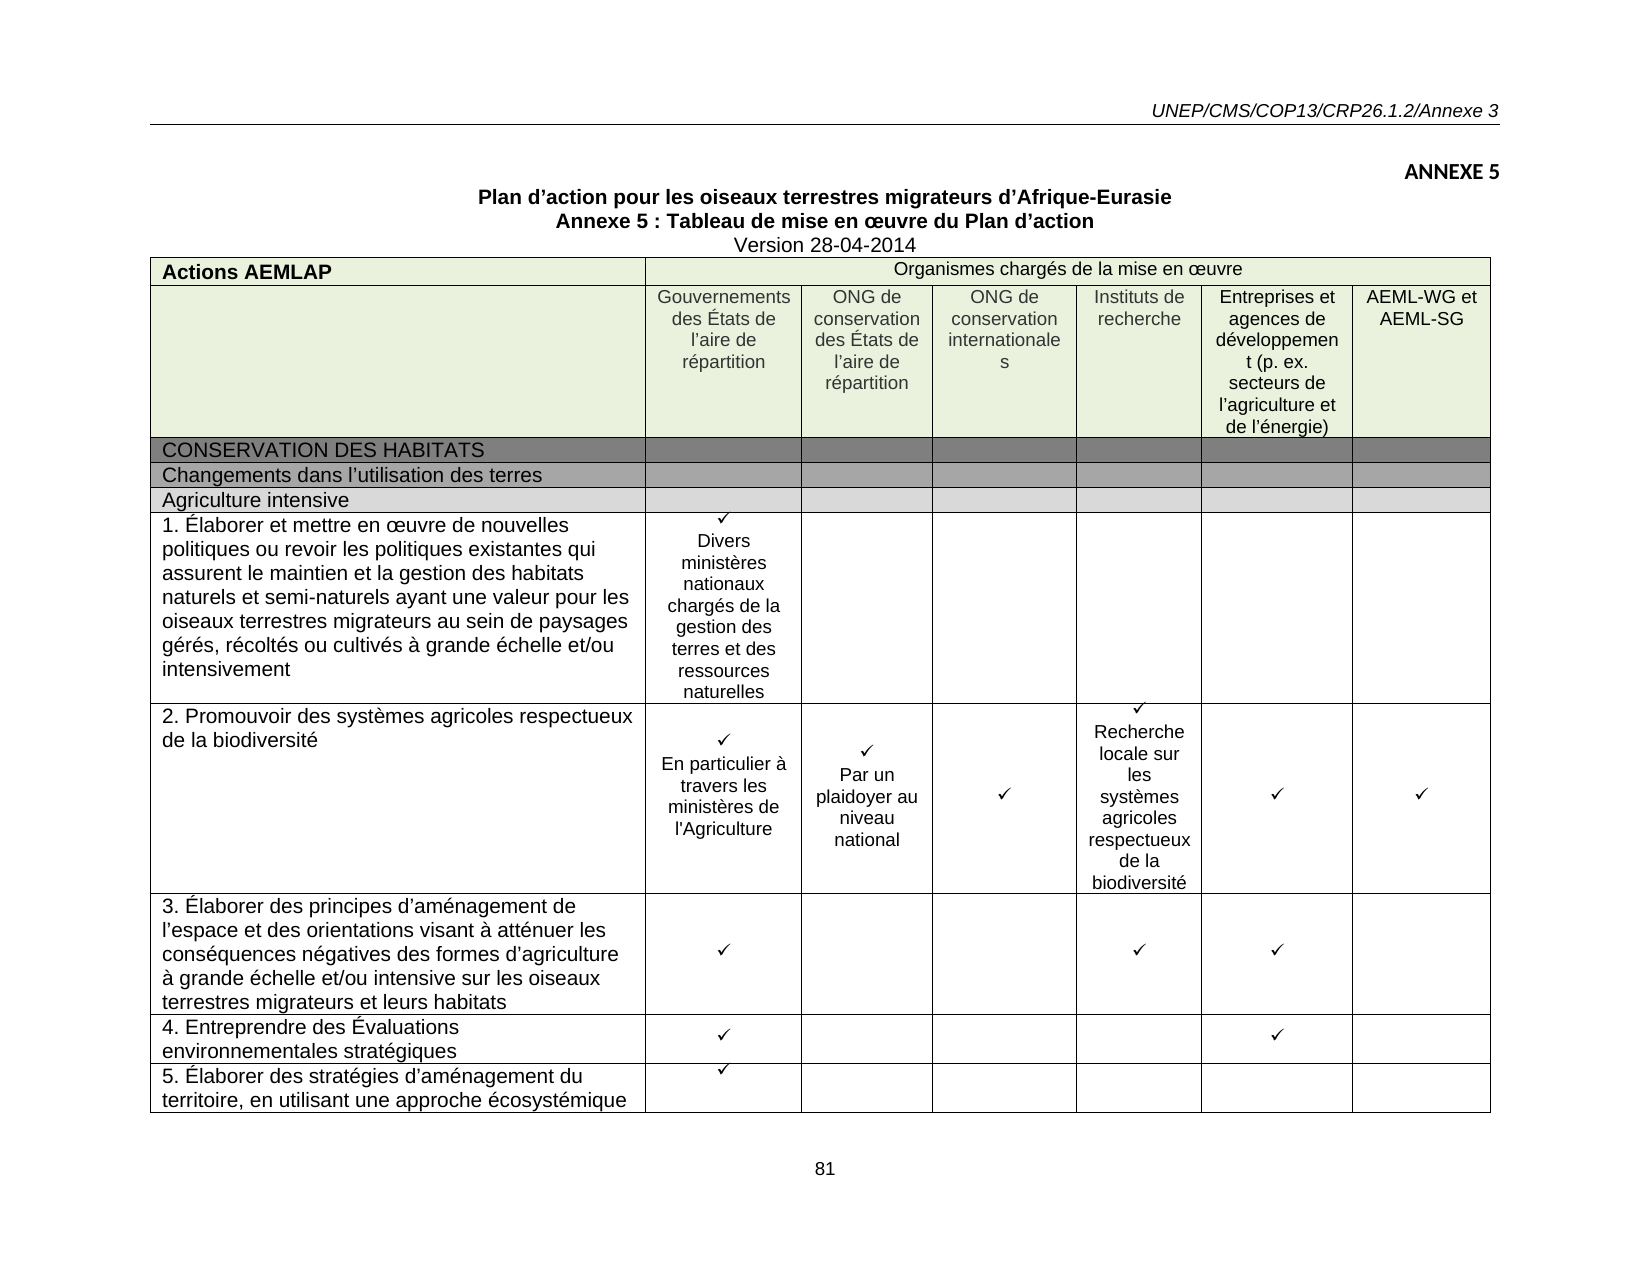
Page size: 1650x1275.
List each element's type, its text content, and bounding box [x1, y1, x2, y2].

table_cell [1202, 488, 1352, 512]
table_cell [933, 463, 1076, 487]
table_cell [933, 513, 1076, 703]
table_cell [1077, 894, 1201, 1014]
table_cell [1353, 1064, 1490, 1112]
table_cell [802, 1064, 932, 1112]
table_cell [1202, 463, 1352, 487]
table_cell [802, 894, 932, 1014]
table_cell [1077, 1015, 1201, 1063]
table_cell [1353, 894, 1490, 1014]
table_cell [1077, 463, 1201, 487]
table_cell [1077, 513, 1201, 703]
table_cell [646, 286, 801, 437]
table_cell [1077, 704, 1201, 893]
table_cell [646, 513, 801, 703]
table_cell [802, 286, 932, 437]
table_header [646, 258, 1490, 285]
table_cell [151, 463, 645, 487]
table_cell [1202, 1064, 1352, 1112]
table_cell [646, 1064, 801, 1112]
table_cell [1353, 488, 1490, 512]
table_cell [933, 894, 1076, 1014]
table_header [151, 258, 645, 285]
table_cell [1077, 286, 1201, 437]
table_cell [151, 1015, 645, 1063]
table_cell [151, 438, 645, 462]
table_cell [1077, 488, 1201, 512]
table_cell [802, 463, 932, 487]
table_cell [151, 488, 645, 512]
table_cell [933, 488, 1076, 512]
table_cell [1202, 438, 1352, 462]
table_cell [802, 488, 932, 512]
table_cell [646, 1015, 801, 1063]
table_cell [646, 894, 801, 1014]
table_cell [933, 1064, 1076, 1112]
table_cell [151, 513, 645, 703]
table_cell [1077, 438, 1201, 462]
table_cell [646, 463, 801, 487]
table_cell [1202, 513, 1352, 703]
text Plan d’action pour les oiseaux terrestres migrateurs d’Afrique-Eurasie [150, 185, 1500, 209]
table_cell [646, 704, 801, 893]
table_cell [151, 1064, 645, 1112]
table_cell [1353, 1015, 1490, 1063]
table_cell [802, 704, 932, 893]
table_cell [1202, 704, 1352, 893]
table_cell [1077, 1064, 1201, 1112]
text Annexe 5 : Tableau de mise en œuvre du Plan d’action [150, 209, 1500, 233]
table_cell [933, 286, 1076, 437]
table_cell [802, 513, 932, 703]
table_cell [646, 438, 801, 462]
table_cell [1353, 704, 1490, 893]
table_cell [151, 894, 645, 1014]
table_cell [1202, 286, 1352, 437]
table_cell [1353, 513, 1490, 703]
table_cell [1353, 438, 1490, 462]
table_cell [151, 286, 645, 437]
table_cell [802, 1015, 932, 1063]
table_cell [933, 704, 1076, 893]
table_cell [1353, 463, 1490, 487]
text Version 28-04-2014 [150, 233, 1500, 257]
text ANNEXE 5 [150, 157, 1500, 185]
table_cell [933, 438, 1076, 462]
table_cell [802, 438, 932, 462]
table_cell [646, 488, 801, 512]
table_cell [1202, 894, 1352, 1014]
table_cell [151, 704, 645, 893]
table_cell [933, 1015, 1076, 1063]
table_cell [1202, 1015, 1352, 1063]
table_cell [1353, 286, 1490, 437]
